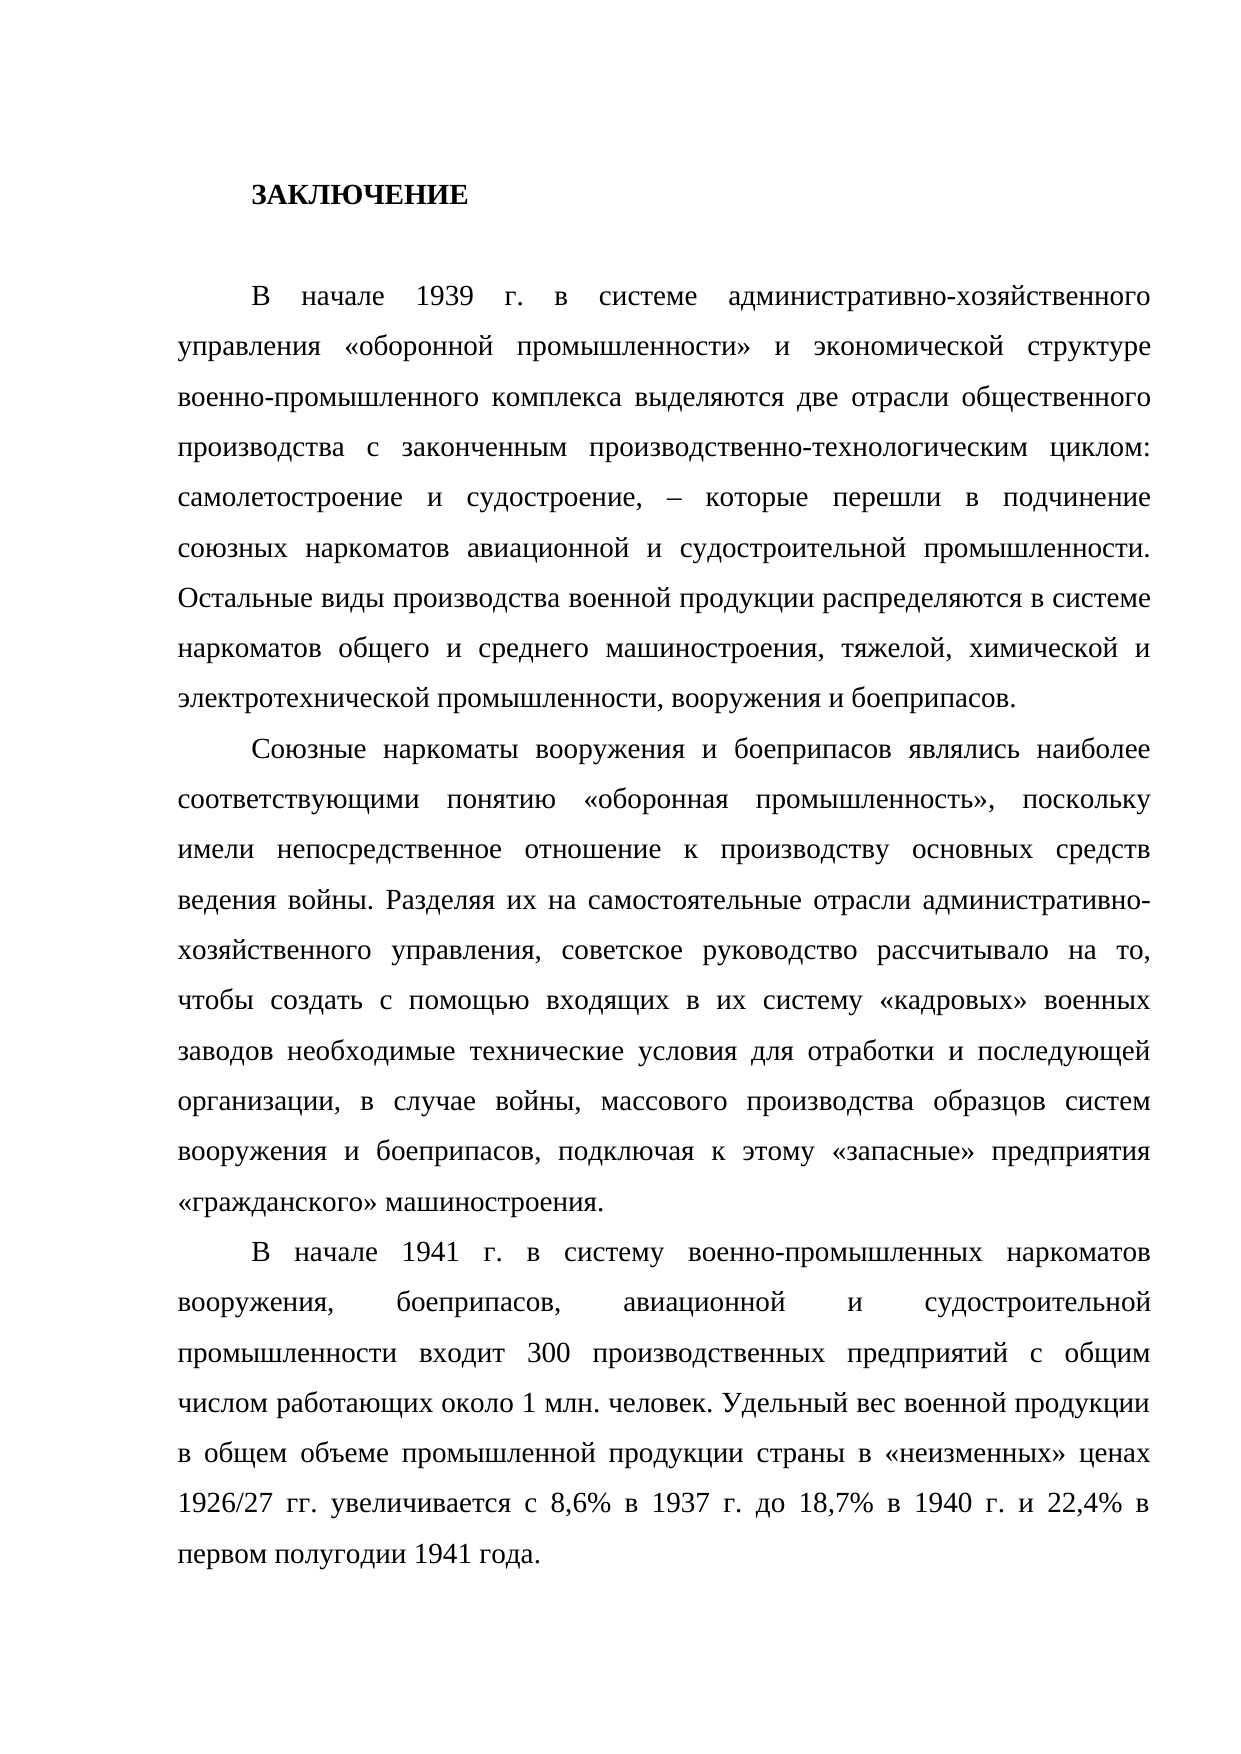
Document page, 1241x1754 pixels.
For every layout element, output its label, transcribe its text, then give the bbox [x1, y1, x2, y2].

text Союзные наркоматы вооружения и боеприпасов являлись наиболее соответствующими понятию «оборонная промышленность», поскольку имели непосредственное отношение к производству основных средств ведения войны. Разделяя их на самостоятельные отрасли административно-хозяйственного управления, советское руководство рассчитывало на то, чтобы создать с помощью входящих в их систему «кадровых» военных заводов необходимые технические условия для отработки и последующей организации, в случае войны, массового производства образцов систем вооружения и боеприпасов, подключая к этому «запасные» предприятия «гражданского» машиностроения. [177, 731, 1152, 1217]
text В начале 1939 г. в системе административно-хозяйственного управления «оборонной промышленности» и экономической структуре военно-промышленного комплекса выделяются две отрасли общественного производства с законченным производственно-технологическим циклом: самолетостроение и судостроение, – которые перешли в подчинение союзных наркоматов авиационной и судостроительной промышленности. Остальные виды производства военной продукции распределяются в системе наркоматов общего и среднего машиностроения, тяжелой, химической и электротехнической промышленности, вооружения и боеприпасов. [177, 278, 1152, 714]
text ЗАКЛЮЧЕНИЕ [177, 177, 1152, 211]
text В начале 1941 г. в систему военно-промышленных наркоматов вооружения, боеприпасов, авиационной и судостроительной промышленности входит 300 производственных предприятий с общим числом работающих около 1 млн. человек. Удельный вес военной продукции в общем объеме промышленной продукции страны в «неизменных» ценах 1926/27 гг. увеличивается с 8,6% в 1937 г. до 18,7% в 1940 г. и 22,4% в первом полугодии 1941 года. [177, 1234, 1152, 1569]
